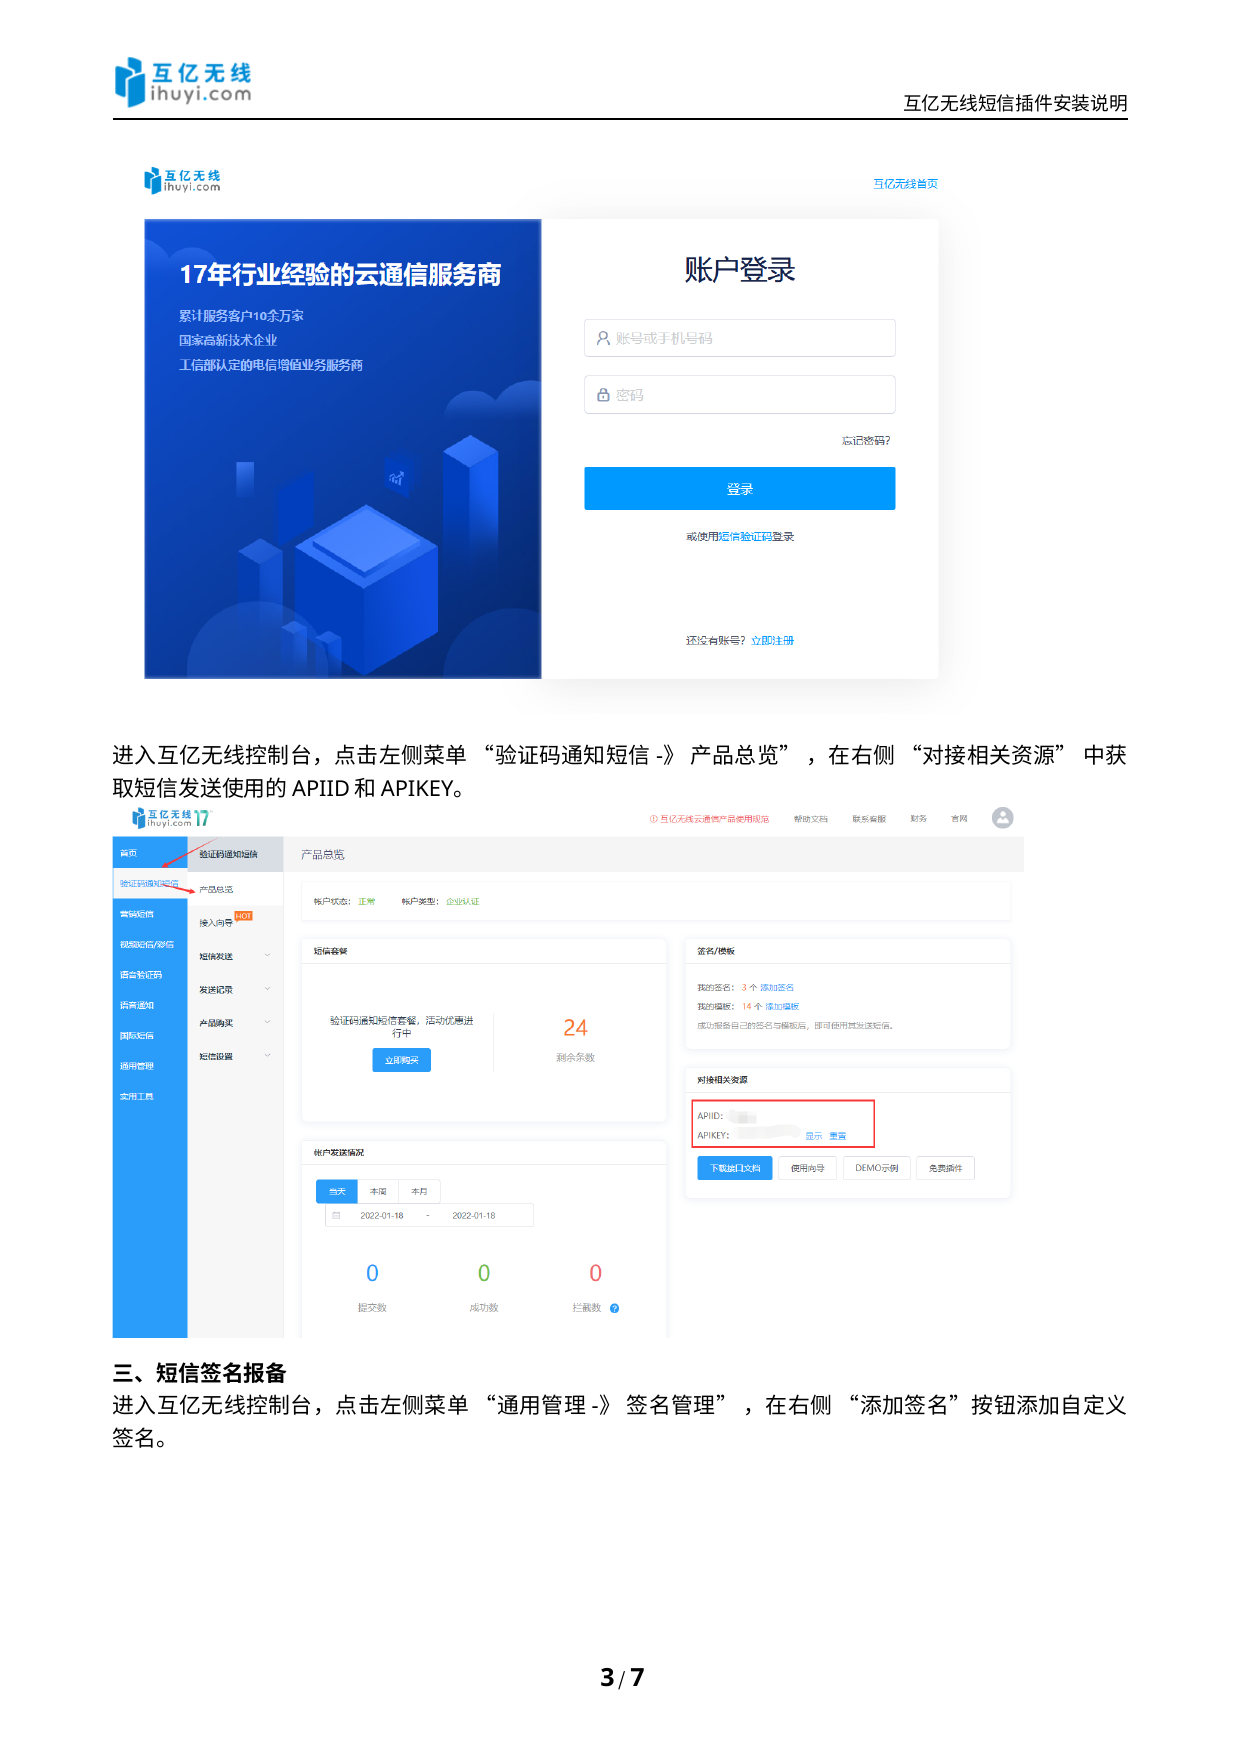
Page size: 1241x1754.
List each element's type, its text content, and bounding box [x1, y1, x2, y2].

picture [112, 54, 254, 111]
list 短信签名报备 [112, 1355, 1128, 1388]
picture [112, 802, 1024, 1338]
text 进入互亿无线控制台，点击左侧菜单 “通用管理 -》 签名管理” ，在右侧 “添加签名”按钮添加自定义签名。 [112, 1388, 1128, 1453]
text 进入互亿无线控制台，点击左侧菜单 “验证码通知短信 -》 产品总览” ，在右侧 “对接相关资源” 中获取短信发送使用的APIID和APIKEY。 [112, 738, 1128, 803]
picture [112, 152, 981, 714]
